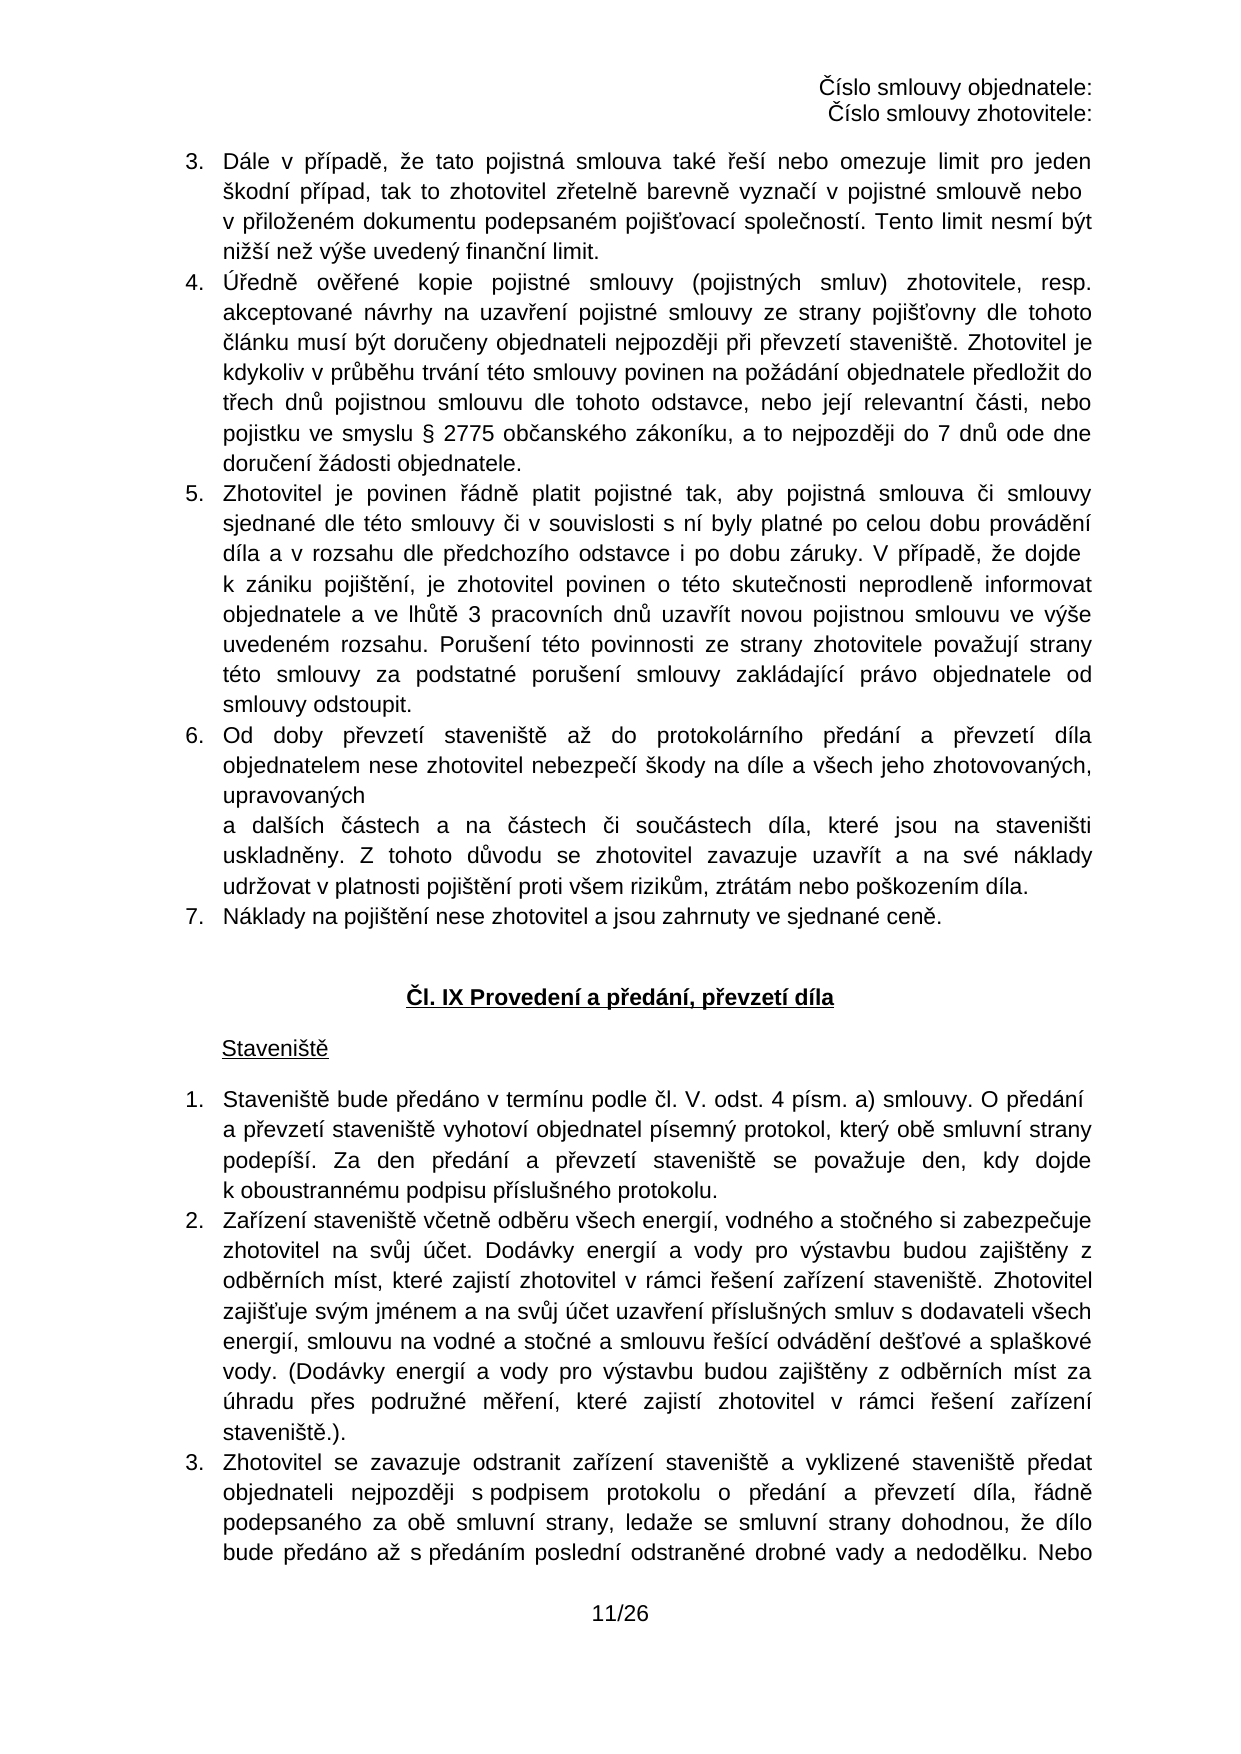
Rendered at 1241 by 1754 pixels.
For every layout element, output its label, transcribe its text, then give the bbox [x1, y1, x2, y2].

list Staveniště bude předáno v termínu podle čl. V. odst. 4 písm. a) smlouvy. O předání a převzetí staveniště vyhotoví objednatel písemný protokol, který obě smluvní strany podepíší. Za den předání a převzetí staveniště se považuje den, kdy dojde k oboustrannému podpisu příslušného protokolu. [185, 1086, 1093, 1203]
list Úředně ověřené kopie pojistné smlouvy (pojistných smluv) zhotovitele, resp. akceptované návrhy na uzavření pojistné smlouvy ze strany pojišťovny dle tohoto článku musí být doručeny objednateli nejpozději při převzetí staveniště. Zhotovitel je kdykoliv v průběhu trvání této smlouvy povinen na požádání objednatele předložit do třech dnů pojistnou smlouvu dle tohoto odstavce, nebo její relevantní části, nebo pojistku ve smyslu § 2775 občanského zákoníku, a to nejpozději do 7 dnů ode dne doručení žádosti objednatele. [185, 268, 1093, 476]
list Od doby převzetí staveniště až do protokolárního předání a převzetí díla objednatelem nese zhotovitel nebezpečí škody na díle a všech jeho zhotovovaných, upravovaných a dalších částech a na částech či součástech díla, které jsou na staveništi uskladněny. Z tohoto důvodu se zhotovitel zavazuje uzavřít a na své náklady udržovat v platnosti pojištění proti všem rizikům, ztrátám nebo poškozením díla. [185, 722, 1093, 899]
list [185, 1449, 1093, 1566]
list Náklady na pojištění nese zhotovitel a jsou zahrnuty ve sjednané ceně. [185, 903, 1093, 929]
list Zařízení staveniště včetně odběru všech energií, vodného a stočného si zabezpečuje zhotovitel na svůj účet. Dodávky energií a vody pro výstavbu budou zajištěny z odběrních míst, které zajistí zhotovitel v rámci řešení zařízení staveniště. Zhotovitel zajišťuje svým jménem a na svůj účet uzavření příslušných smluv s dodavateli všech energií, smlouvu na vodné a stočné a smlouvu řešící odvádění dešťové a splaškové vody. (Dodávky energií a vody pro výstavbu budou zajištěny z odběrních míst za úhradu přes podružné měření, které zajistí zhotovitel v rámci řešení zařízení staveniště.). [185, 1207, 1093, 1445]
text Staveniště [148, 1035, 1093, 1061]
list Zhotovitel je povinen řádně platit pojistné tak, aby pojistná smlouva či smlouvy sjednané dle této smlouvy či v souvislosti s ní byly platné po celou dobu provádění díla a v rozsahu dle předchozího odstavce i po dobu záruky. V případě, že dojde k zániku pojištění, je zhotovitel povinen o této skutečnosti neprodleně informovat objednatele a ve lhůtě 3 pracovních dnů uzavřít novou pojistnou smlouvu ve výše uvedeném rozsahu. Porušení této povinnosti ze strany zhotovitele považují strany této smlouvy za podstatné porušení smlouvy zakládající právo objednatele od smlouvy odstoupit. [185, 480, 1093, 718]
list Dále v případě, že tato pojistná smlouva také řeší nebo omezuje limit pro jeden škodní případ, tak to zhotovitel zřetelně barevně vyznačí v pojistné smlouvě nebo v přiloženém dokumentu podepsaném pojišťovací společností. Tento limit nesmí být nižší než výše uvedený finanční limit. [185, 148, 1093, 264]
text Čl. IX Provedení a předání, převzetí díla [148, 984, 1093, 1010]
